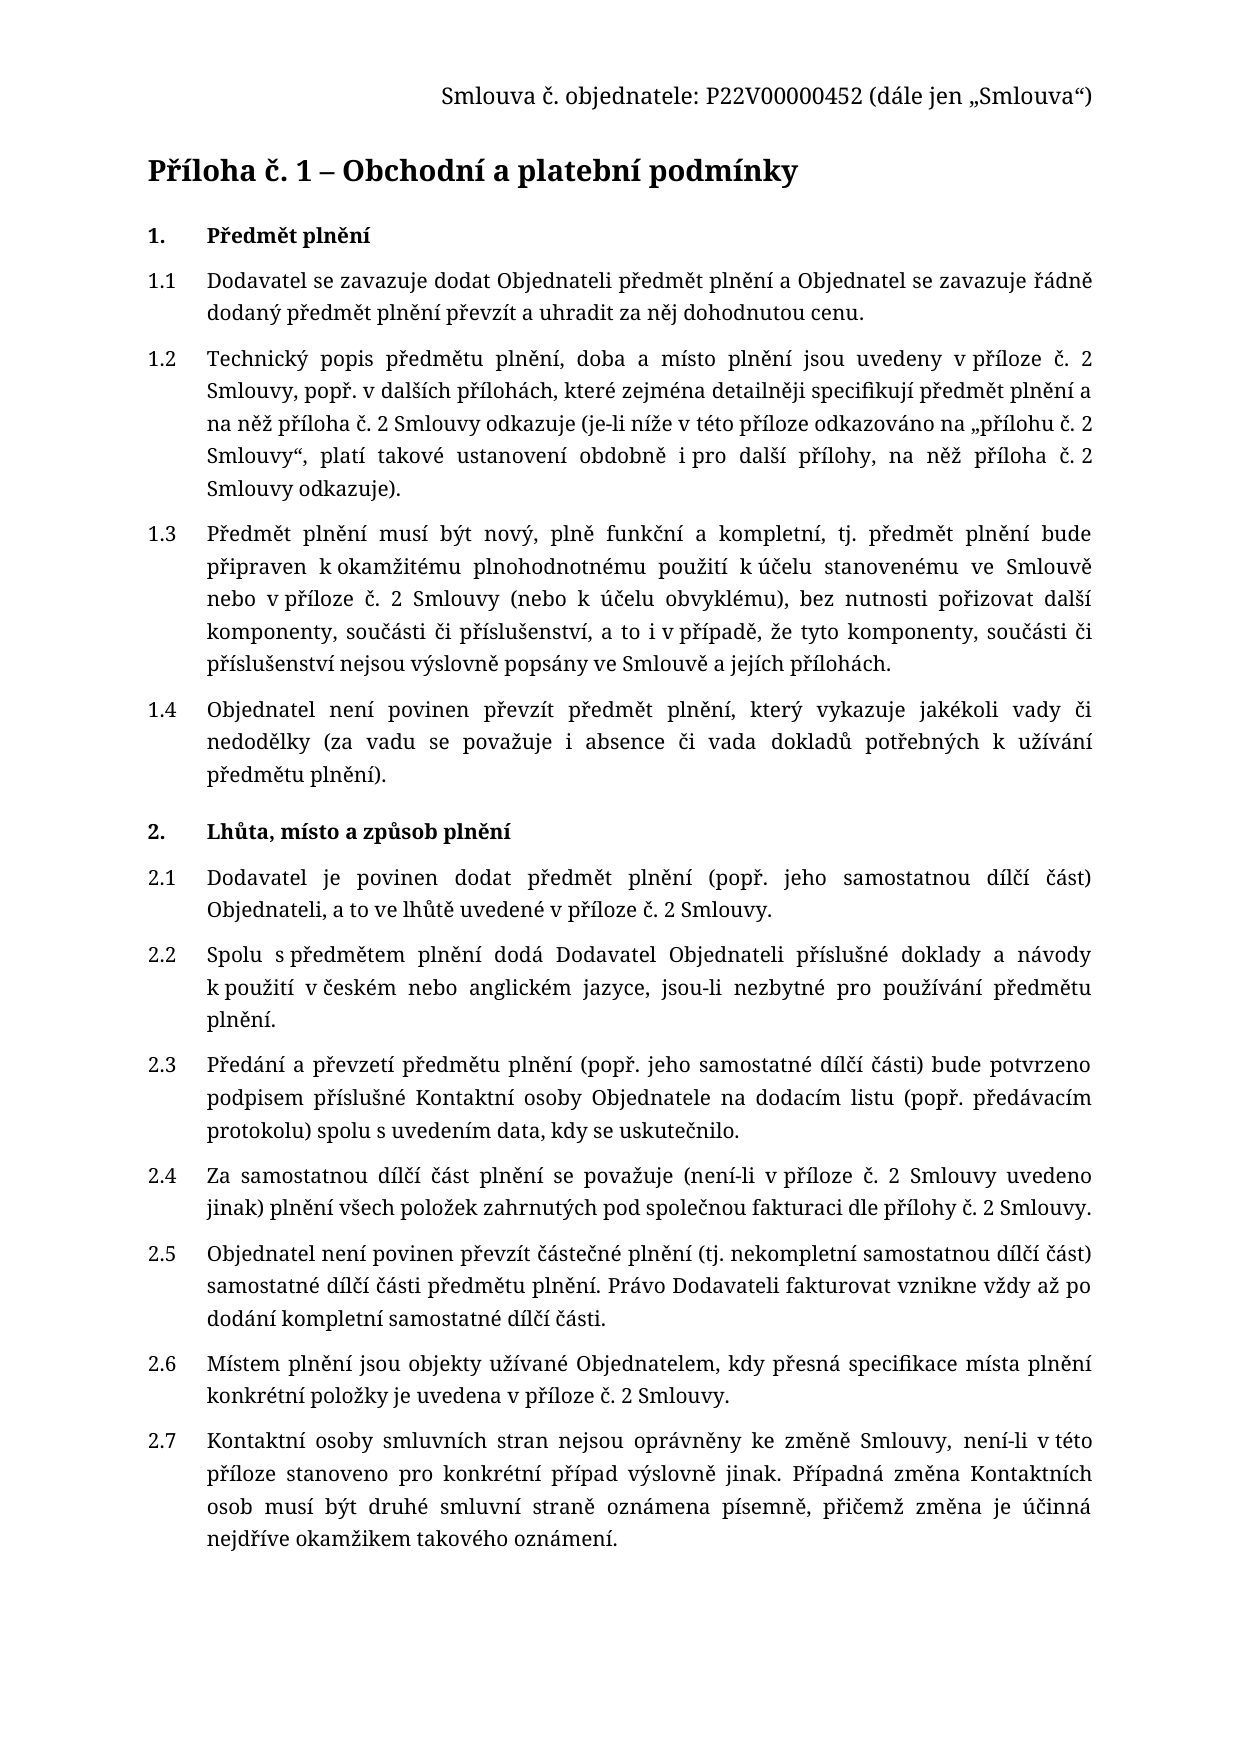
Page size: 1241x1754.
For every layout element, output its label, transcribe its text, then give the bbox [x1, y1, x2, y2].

list Místem plnění jsou objekty užívané Objednatelem, kdy přesná specifikace místa plnění konkrétní položky je uvedena v příloze č. 2 Smlouvy. [148, 1349, 1093, 1410]
list Předání a převzetí předmětu plnění (popř. jeho samostatné dílčí části) bude potvrzeno podpisem příslušné Kontaktní osoby Objednatele na dodacím listu (popř. předávacím protokolu) spolu s uvedením data, kdy se uskutečnilo. [148, 1051, 1093, 1144]
list Objednatel není povinen převzít částečné plnění (tj. nekompletní samostatnou dílčí část) samostatné dílčí části předmětu plnění. Právo Dodavateli fakturovat vznikne vždy až po dodání kompletní samostatné dílčí části. [148, 1239, 1093, 1332]
list Předmět plnění [148, 221, 1093, 249]
list Spolu s předmětem plnění dodá Dodavatel Objednateli příslušné doklady a návody k použití v českém nebo anglickém jazyce, jsou-li nezbytné pro používání předmětu plnění. [148, 940, 1093, 1034]
list Lhůta, místo a způsob plnění [148, 817, 1093, 846]
text Příloha č. 1 – Obchodní a platební podmínky [148, 150, 1093, 190]
list Za samostatnou dílčí část plnění se považuje (není-li v příloze č. 2 Smlouvy uvedeno jinak) plnění všech položek zahrnutých pod společnou fakturaci dle přílohy č. 2 Smlouvy. [148, 1161, 1093, 1222]
list Dodavatel se zavazuje dodat Objednateli předmět plnění a Objednatel se zavazuje řádně dodaný předmět plnění převzít a uhradit za něj dohodnutou cenu. [148, 266, 1093, 327]
list Technický popis předmětu plnění, doba a místo plnění jsou uvedeny v příloze č. 2 Smlouvy, popř. v dalších přílohách, které zejména detailněji specifikují předmět plnění a na něž příloha č. 2 Smlouvy odkazuje (je-li níže v této příloze odkazováno na „přílohu č. 2 Smlouvy“, platí takové ustanovení obdobně i pro další přílohy, na něž příloha č. 2 Smlouvy odkazuje). [148, 344, 1093, 502]
list Dodavatel je povinen dodat předmět plnění (popř. jeho samostatnou dílčí část) Objednateli, a to ve lhůtě uvedené v příloze č. 2 Smlouvy. [148, 863, 1093, 924]
list Kontaktní osoby smluvních stran nejsou oprávněny ke změně Smlouvy, není-li v této příloze stanoveno pro konkrétní případ výslovně jinak. Případná změna Kontaktních osob musí být druhé smluvní straně oznámena písemně, přičemž změna je účinná nejdříve okamžikem takového oznámení. [148, 1427, 1093, 1553]
list Předmět plnění musí být nový, plně funkční a kompletní, tj. předmět plnění bude připraven k okamžitému plnohodnotnému použití k účelu stanovenému ve Smlouvě nebo v příloze č. 2 Smlouvy (nebo k účelu obvyklému), bez nutnosti pořizovat další komponenty, součásti či příslušenství, a to i v případě, že tyto komponenty, součásti či příslušenství nejsou výslovně popsány ve Smlouvě a jejích přílohách. [148, 519, 1093, 678]
list Objednatel není povinen převzít předmět plnění, který vykazuje jakékoli vady či nedodělky (za vadu se považuje i absence či vada dokladů potřebných k užívání předmětu plnění). [148, 695, 1093, 788]
